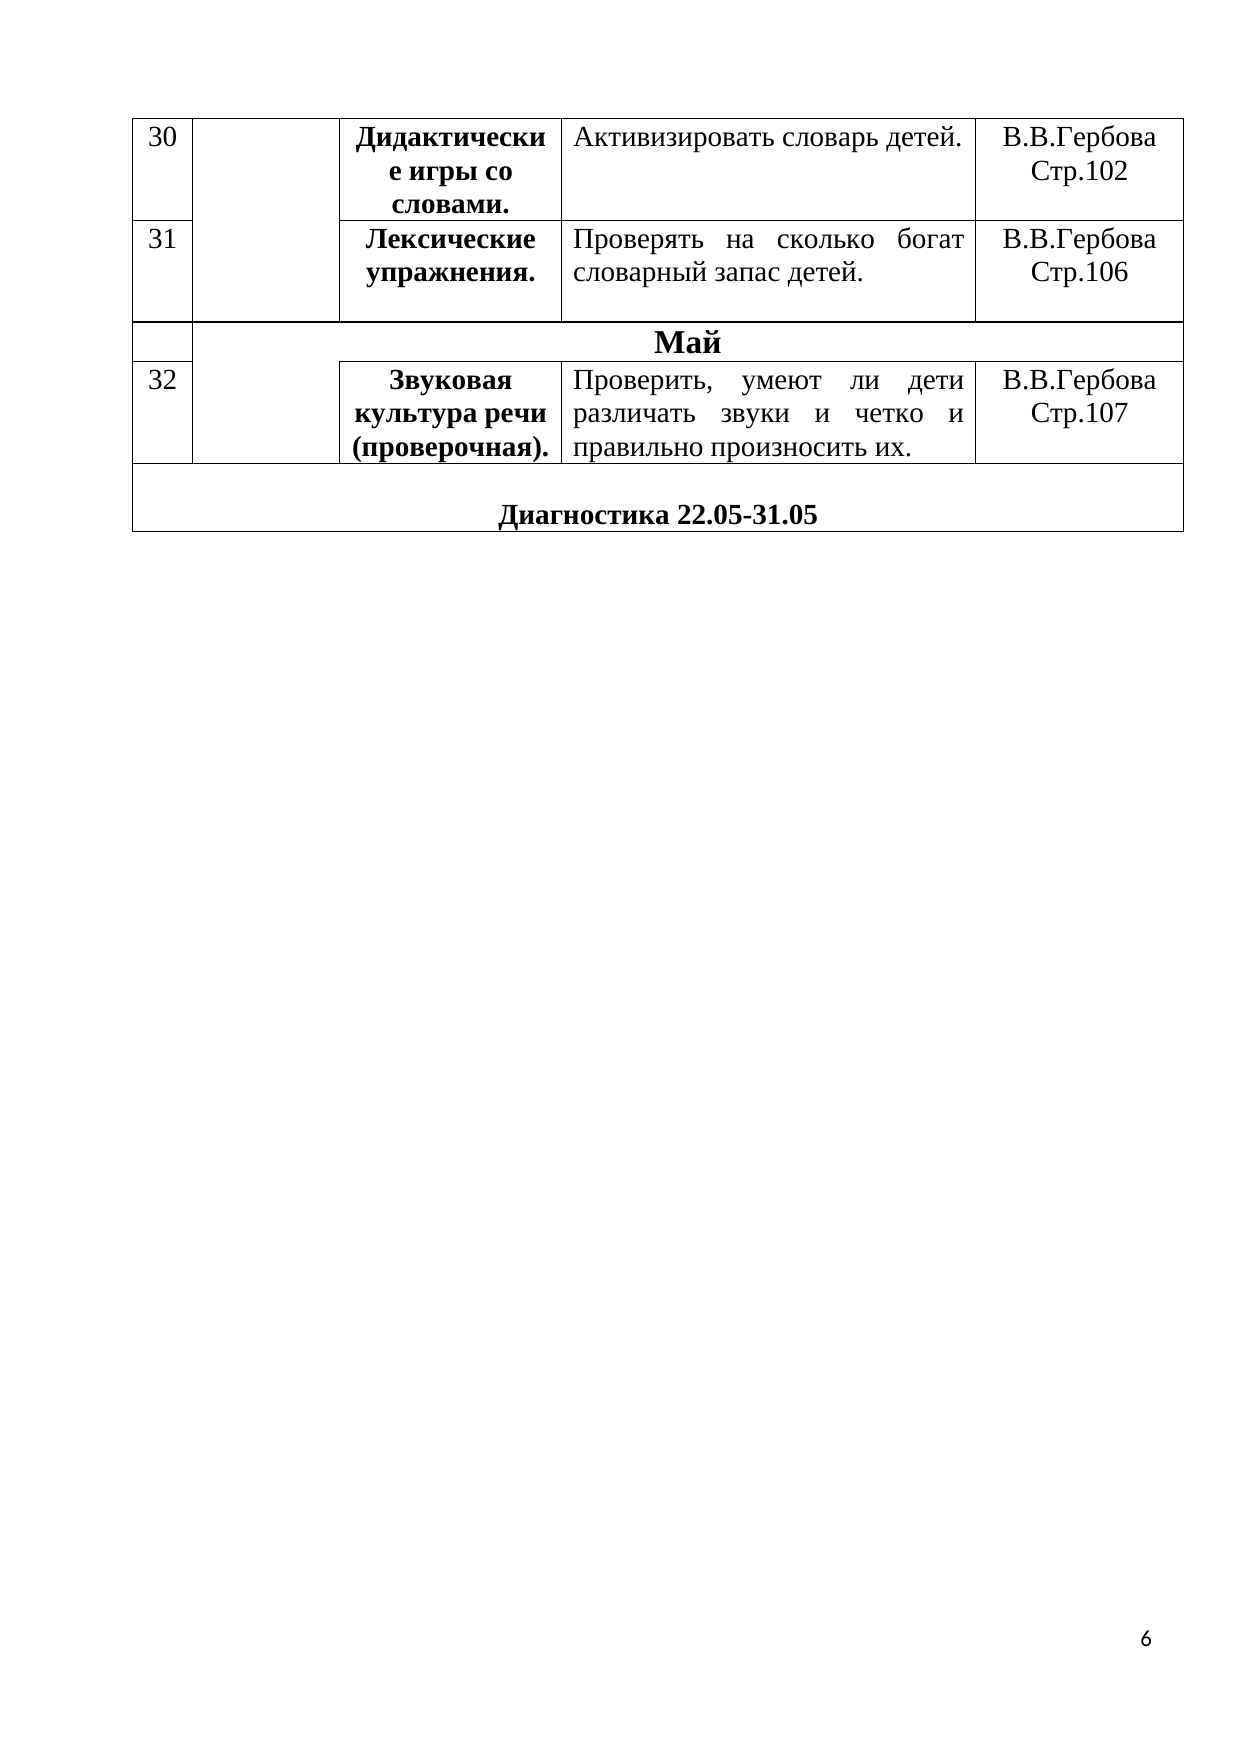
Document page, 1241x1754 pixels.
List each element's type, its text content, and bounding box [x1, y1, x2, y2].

table_cell В.В.Гербова Стр.102 [976, 119, 1183, 220]
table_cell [562, 119, 975, 220]
table_cell 30 [133, 119, 192, 220]
table_cell Диагностика 22.05-31.05 [133, 497, 1183, 531]
table_cell Проверить, умеют ли дети различать звуки и четко и правильно произносить их. [562, 362, 975, 462]
table_cell 32 [133, 362, 192, 462]
table_cell Май [193, 323, 1183, 361]
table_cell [340, 119, 561, 220]
table_cell Звуковая культура речи (проверочная). [340, 362, 561, 462]
table_cell [193, 361, 339, 462]
table_cell В.В.Гербова Стр.107 [976, 362, 1183, 462]
table_cell [133, 323, 192, 361]
table_cell Проверять на сколько богат словарный запас детей. [562, 221, 975, 321]
table_cell В.В.Гербова Стр.106 [976, 221, 1183, 321]
table_cell 31 [133, 221, 192, 321]
table_cell [133, 464, 1183, 497]
table_cell Лексические упражнения. [340, 221, 561, 321]
